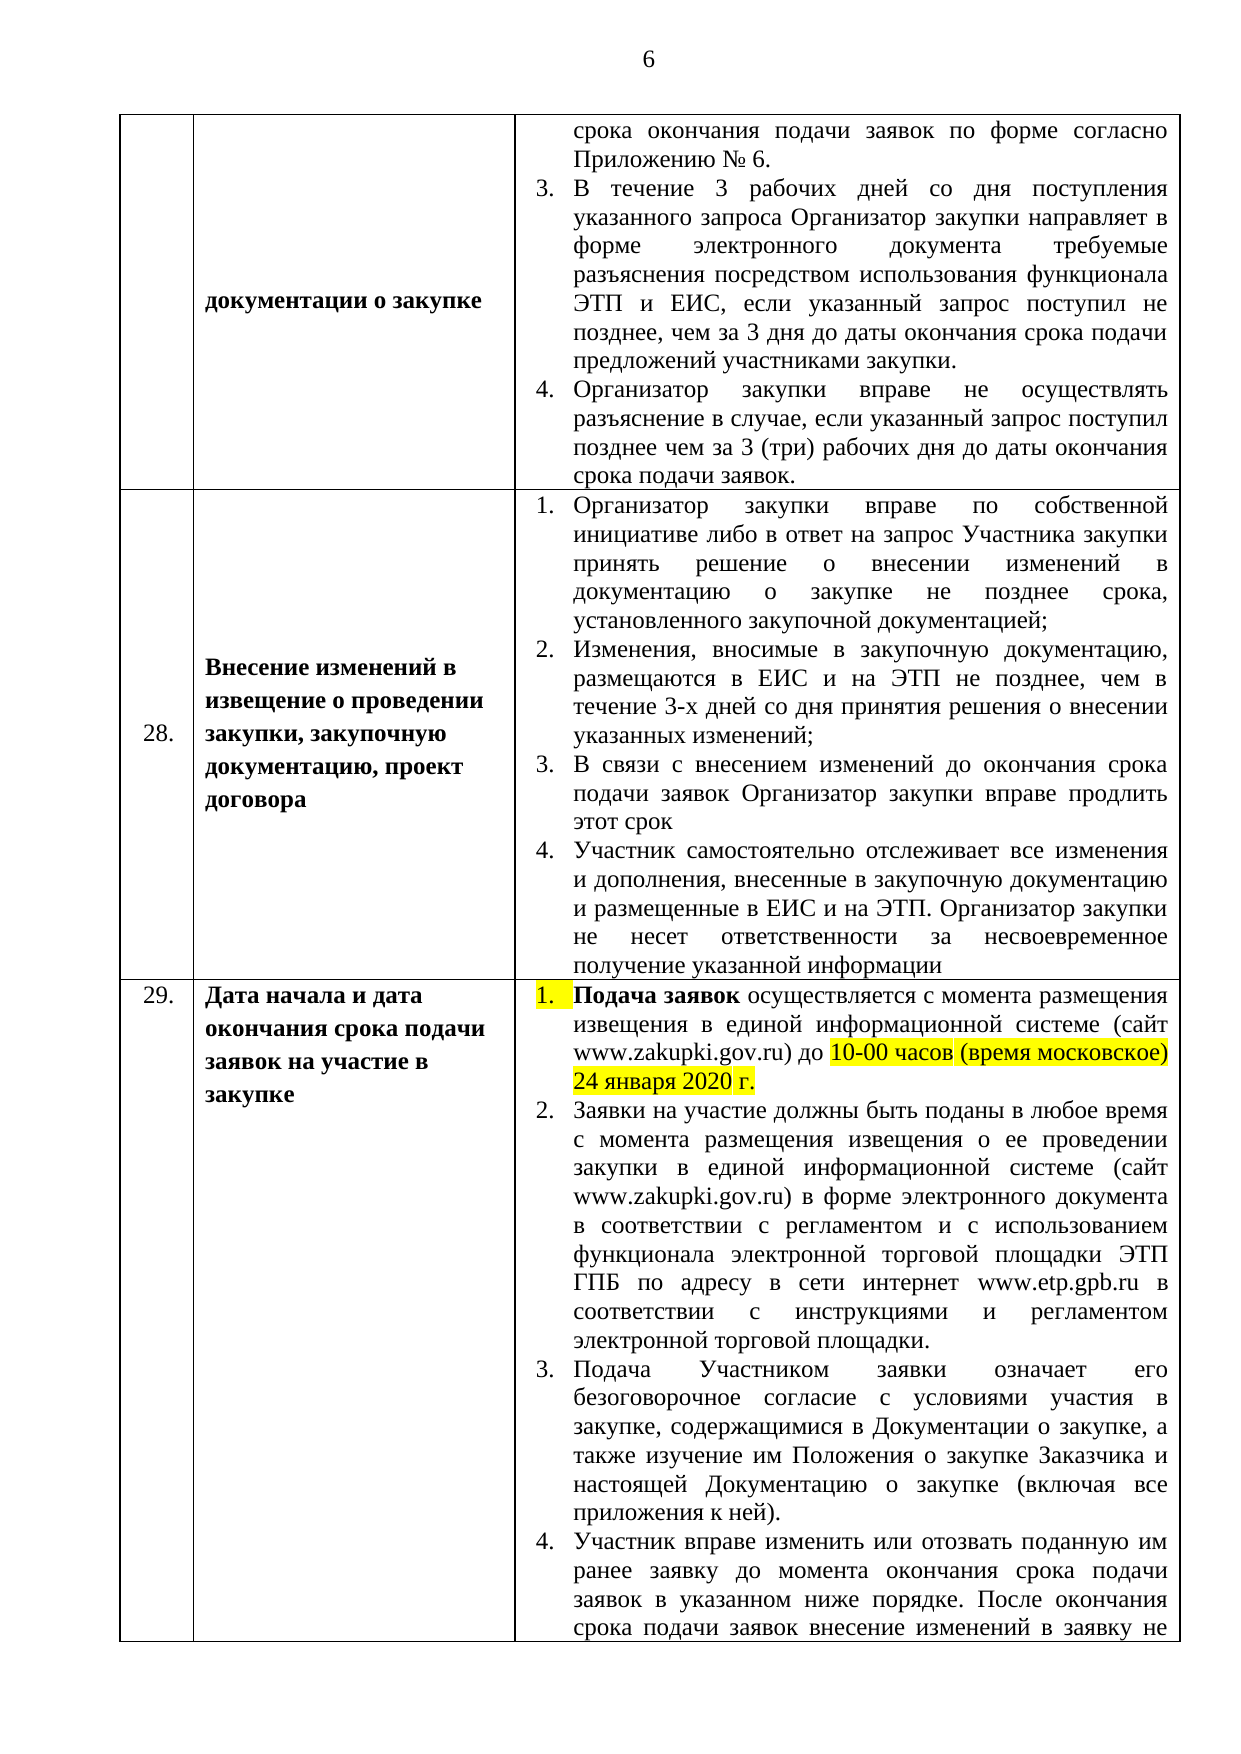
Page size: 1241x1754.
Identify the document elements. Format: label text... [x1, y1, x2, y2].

table_cell Внесение изменений в извещение о проведении закупки, закупочную документацию, проект договора [194, 490, 514, 979]
table_cell [121, 980, 193, 1641]
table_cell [516, 115, 1179, 489]
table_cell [194, 115, 514, 489]
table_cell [516, 980, 1179, 1641]
table_cell [121, 115, 193, 489]
table_cell Организатор закупки вправе по собственной инициативе либо в ответ на запрос Участника закупки принять решение о внесении изменений в документацию о закупке не позднее срока, установленного закупочной документацией; Изменения, вносимые в закупочную документацию, размещаются в ЕИС и на ЭТП не позднее, чем в течение 3-х дней со дня принятия решения о внесении указанных изменений; В связи с внесением изменений до окончания срока подачи заявок Организатор закупки вправе продлить этот срок Участник самостоятельно отслеживает все изменения и дополнения, внесенные в закупочную документацию и размещенные в ЕИС и на ЭТП. Организатор закупки не несет ответственности за несвоевременное получение указанной информации [516, 490, 1179, 979]
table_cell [194, 980, 514, 1641]
table_cell [121, 490, 193, 979]
